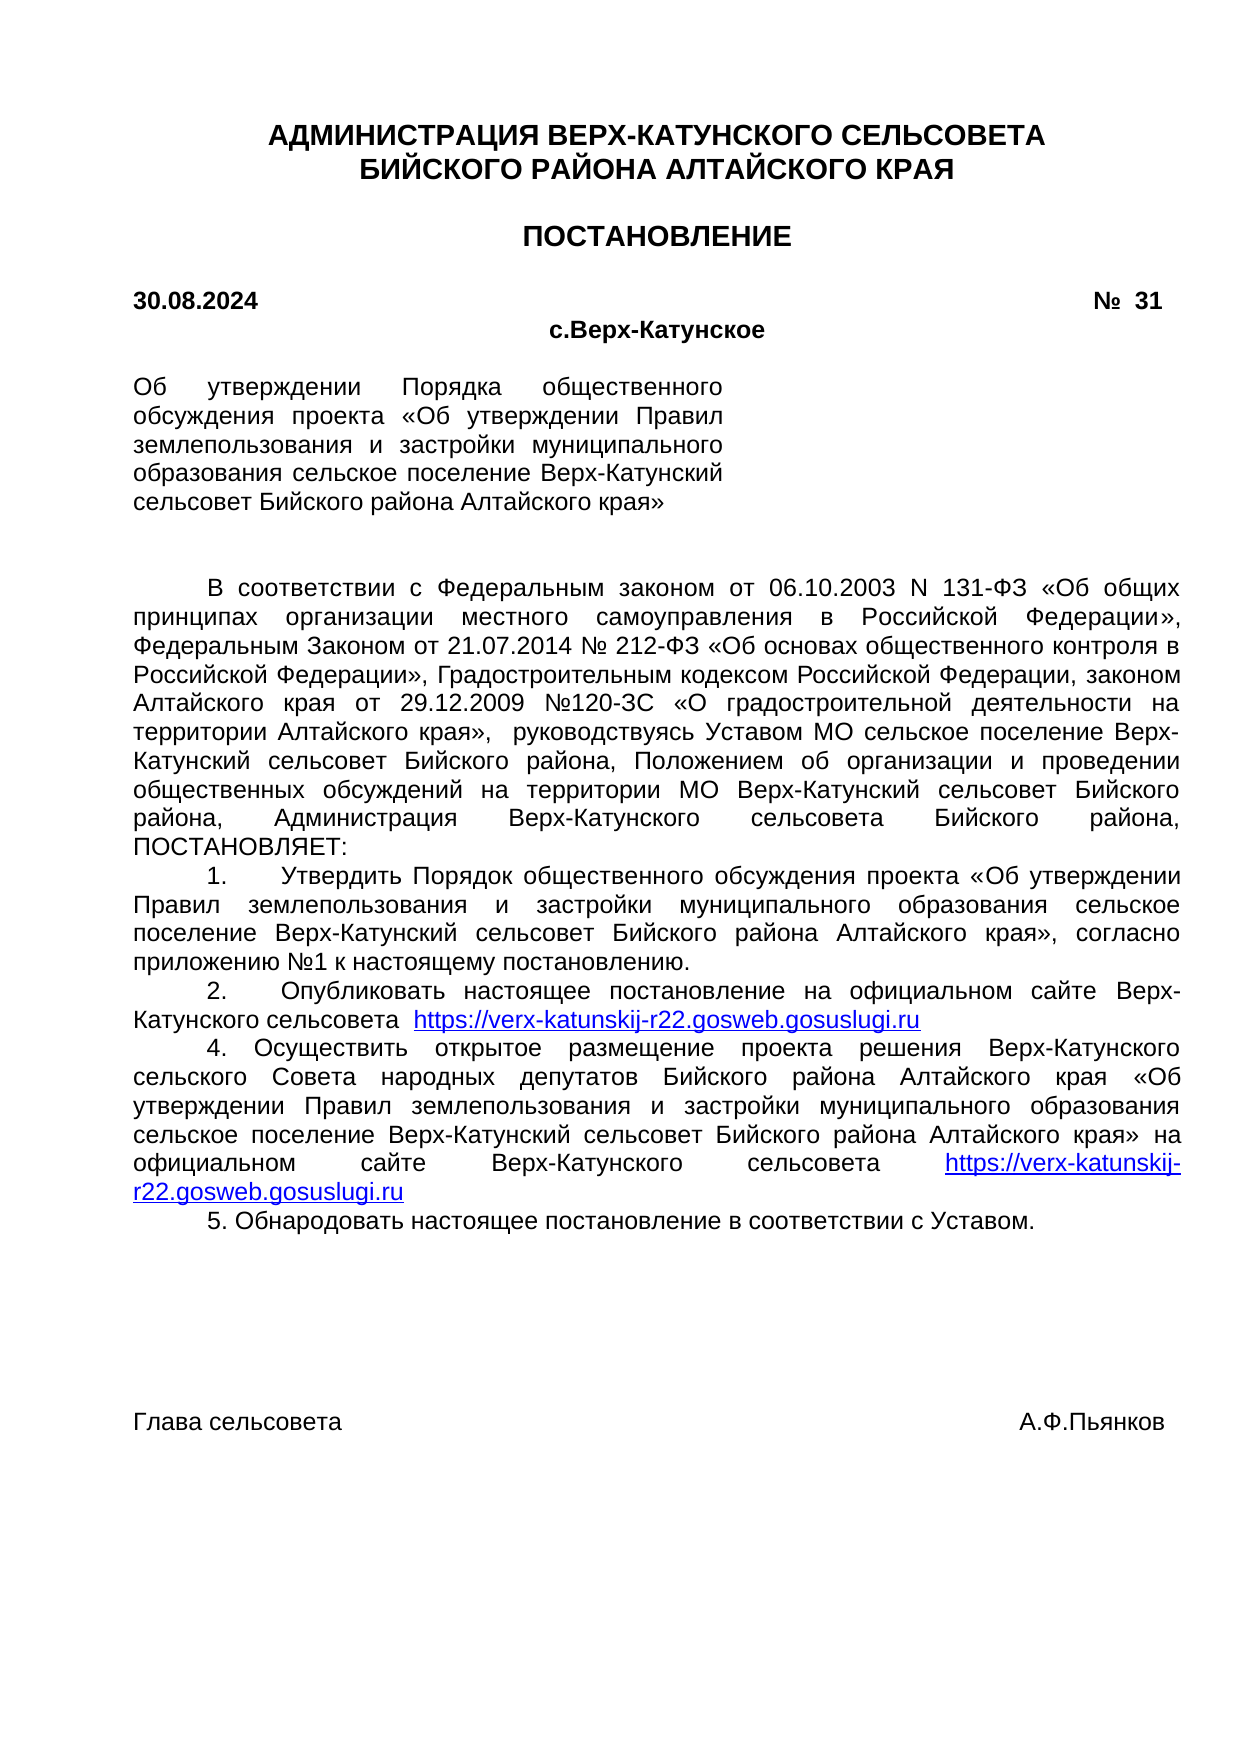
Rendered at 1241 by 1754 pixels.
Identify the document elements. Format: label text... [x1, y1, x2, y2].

list Утвердить Порядок общественного обсуждения проекта «Об утверждении Правил землепользования и застройки муниципального образования сельское поселение Верх-Катунский сельсовет Бийского района Алтайского края», согласно приложению №1 к настоящему постановлению. [133, 861, 1181, 976]
title БИЙСКОГО РАЙОНА АЛТАЙСКОГО КРАЯ [133, 152, 1181, 185]
title АДМИНИСТРАЦИЯ ВЕРХ-КАТУНСКОГО СЕЛЬСОВЕТА [133, 118, 1181, 152]
title ПОСТАНОВЛЕНИЕ [133, 219, 1181, 252]
title 30.08.2024 № 31 [133, 286, 1181, 314]
text Об утверждении Порядка общественного обсуждения проекта «Об утверждении Правил землепользования и застройки муниципального образования сельское поселение Верх-Катунский сельсовет Бийского района Алтайского края» [133, 372, 723, 516]
text 4. Осуществить открытое размещение проекта решения Верх-Катунского сельского Совета народных депутатов Бийского района Алтайского края «Об утверждении Правил землепользования и застройки муниципального образования сельское поселение Верх-Катунский сельсовет Бийского района Алтайского края» на официальном сайте Верх-Катунского сельсовета https://verx-katunskij-r22.gosweb.gosuslugi.ru [133, 1033, 1181, 1206]
title с.Верх-Катунское [133, 314, 1181, 343]
text В соответствии с Федеральным законом от 06.10.2003 N 131-ФЗ «Об общих принципах организации местного самоуправления в Российской Федерации», Федеральным Законом от 21.07.2014 № 212-ФЗ «Об основах общественного контроля в Российской Федерации», Градостроительным кодексом Российской Федерации, законом Алтайского края от 29.12.2009 №120-ЗС «О градостроительной деятельности на территории Алтайского края», руководствуясь Уставом МО сельское поселение Верх-Катунский сельсовет Бийского района, Положением об организации и проведении общественных обсуждений на территории МО Верх-Катунский сельсовет Бийского района, Администрация Верх-Катунского сельсовета Бийского района, ПОСТАНОВЛЯЕТ: [133, 573, 1181, 861]
title Глава сельсовета А.Ф.Пьянков [133, 1407, 1181, 1436]
text 2. Опубликовать настоящее постановление на официальном сайте Верх-Катунского сельсовета https://verx-katunskij-r22.gosweb.gosuslugi.ru [133, 976, 1181, 1033]
text 5. Обнародовать настоящее постановление в соответствии с Уставом. [133, 1206, 1181, 1234]
